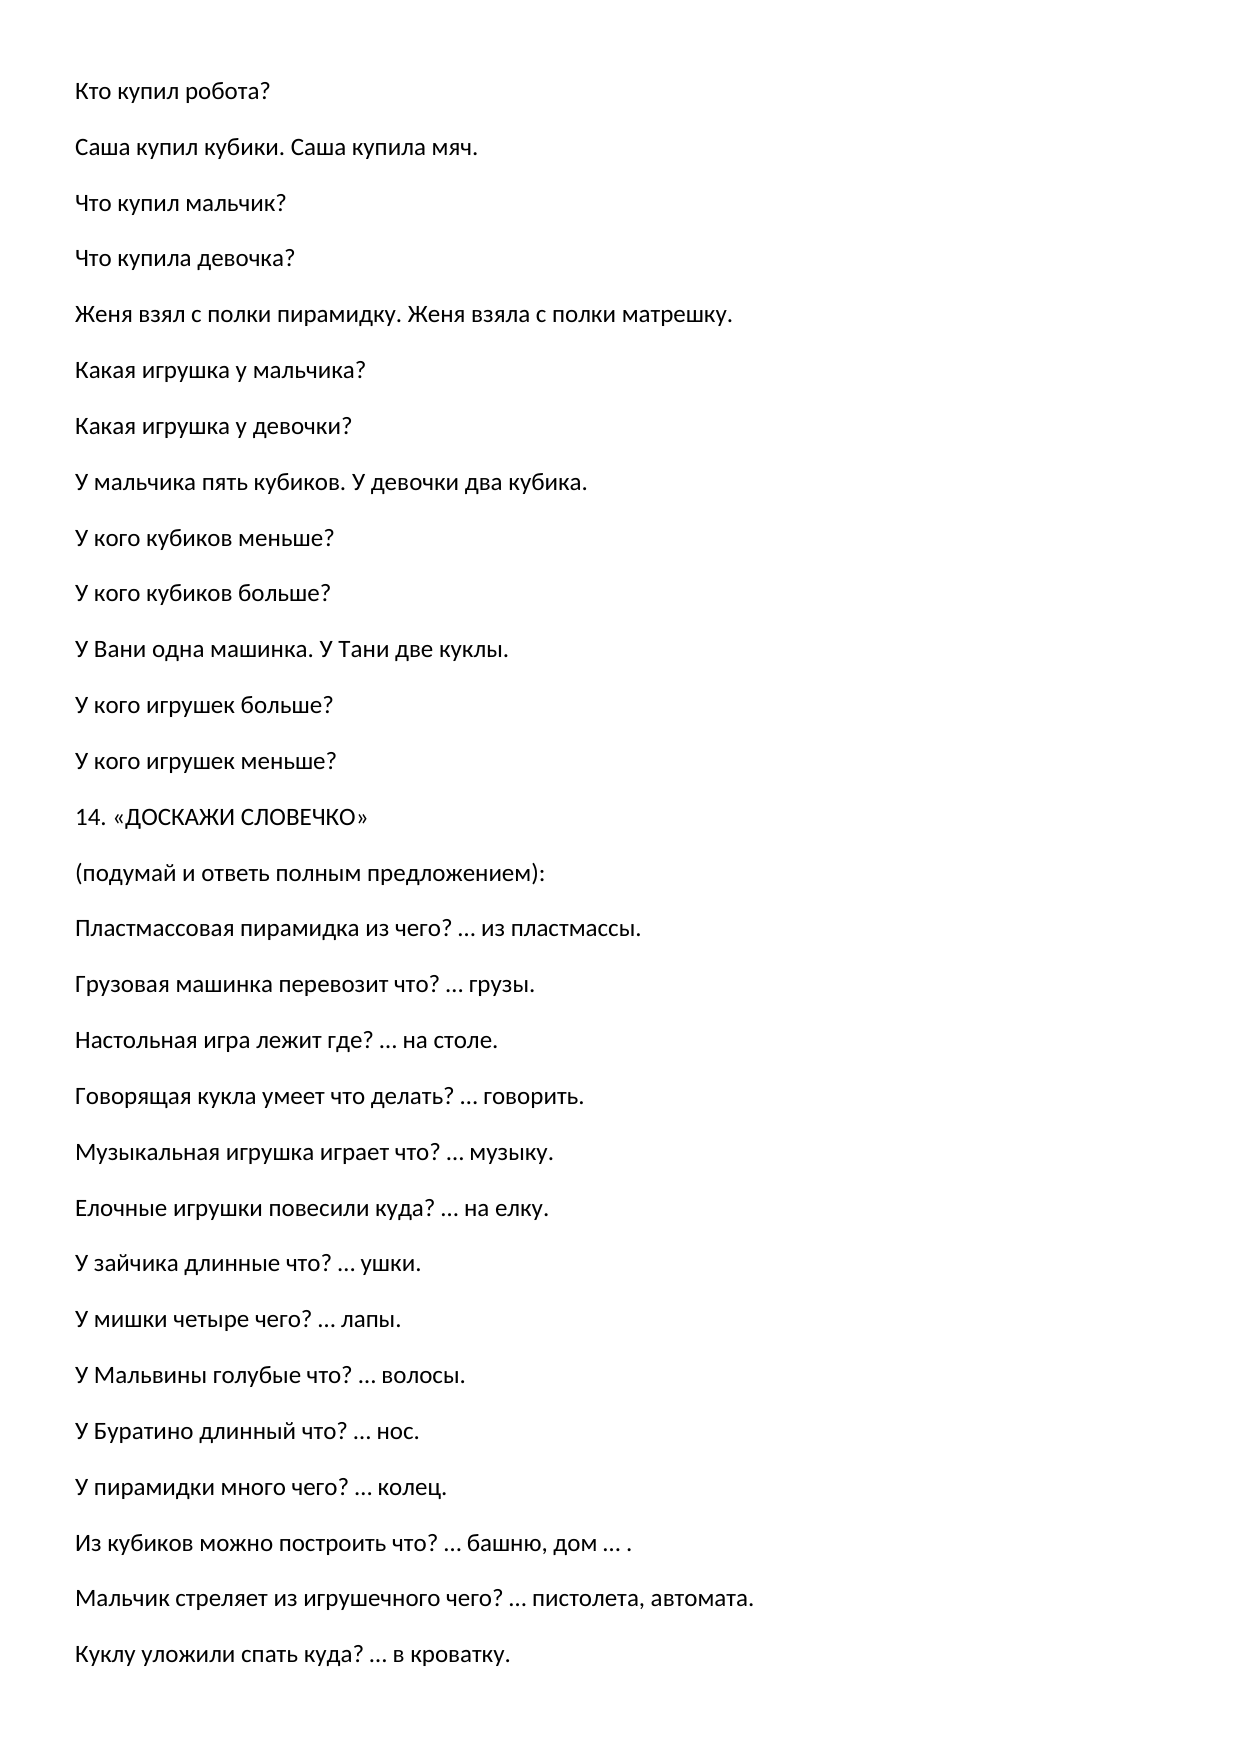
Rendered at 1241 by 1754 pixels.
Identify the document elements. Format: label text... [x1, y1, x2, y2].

text У кого игрушек меньше? [75, 745, 1165, 776]
text Саша купил кубики. Саша купила мяч. [75, 131, 1165, 161]
text Что купила девочка? [75, 242, 1165, 273]
text Музыкальная игрушка играет что? … музыку. [75, 1136, 1165, 1166]
text У кого кубиков меньше? [75, 522, 1165, 552]
text Какая игрушка у мальчика? [75, 354, 1165, 385]
text Мальчик стреляет из игрушечного чего? … пистолета, автомата. [75, 1582, 1165, 1613]
text Пластмассовая пирамидка из чего? … из пластмассы. [75, 912, 1165, 943]
text У кого игрушек больше? [75, 689, 1165, 720]
text У кого кубиков больше? [75, 577, 1165, 608]
text Настольная игра лежит где? … на столе. [75, 1024, 1165, 1055]
text Женя взял с полки пирамидку. Женя взяла с полки матрешку. [75, 298, 1165, 329]
text Из кубиков можно построить что? … башню, дом … . [75, 1527, 1165, 1557]
text Что купил мальчик? [75, 187, 1165, 217]
text У зайчика длинные что? … ушки. [75, 1247, 1165, 1278]
text (подумай и ответь полным предложением): [75, 857, 1165, 887]
text Кто купил робота? [75, 75, 1165, 106]
text Грузовая машинка перевозит что? … грузы. [75, 968, 1165, 999]
text У пирамидки много чего? … колец. [75, 1471, 1165, 1501]
text 14. «ДОСКАЖИ СЛОВЕЧКО» [75, 801, 1165, 831]
text Говорящая кукла умеет что делать? … говорить. [75, 1080, 1165, 1111]
text Какая игрушка у девочки? [75, 410, 1165, 441]
text У Буратино длинный что? … нос. [75, 1415, 1165, 1446]
text Елочные игрушки повесили куда? … на елку. [75, 1192, 1165, 1222]
text У мальчика пять кубиков. У девочки два кубика. [75, 466, 1165, 496]
text У Вани одна машинка. У Тани две куклы. [75, 633, 1165, 664]
text Куклу уложили спать куда? … в кроватку. [75, 1638, 1165, 1669]
text У мишки четыре чего? … лапы. [75, 1303, 1165, 1334]
text У Мальвины голубые что? … волосы. [75, 1359, 1165, 1390]
